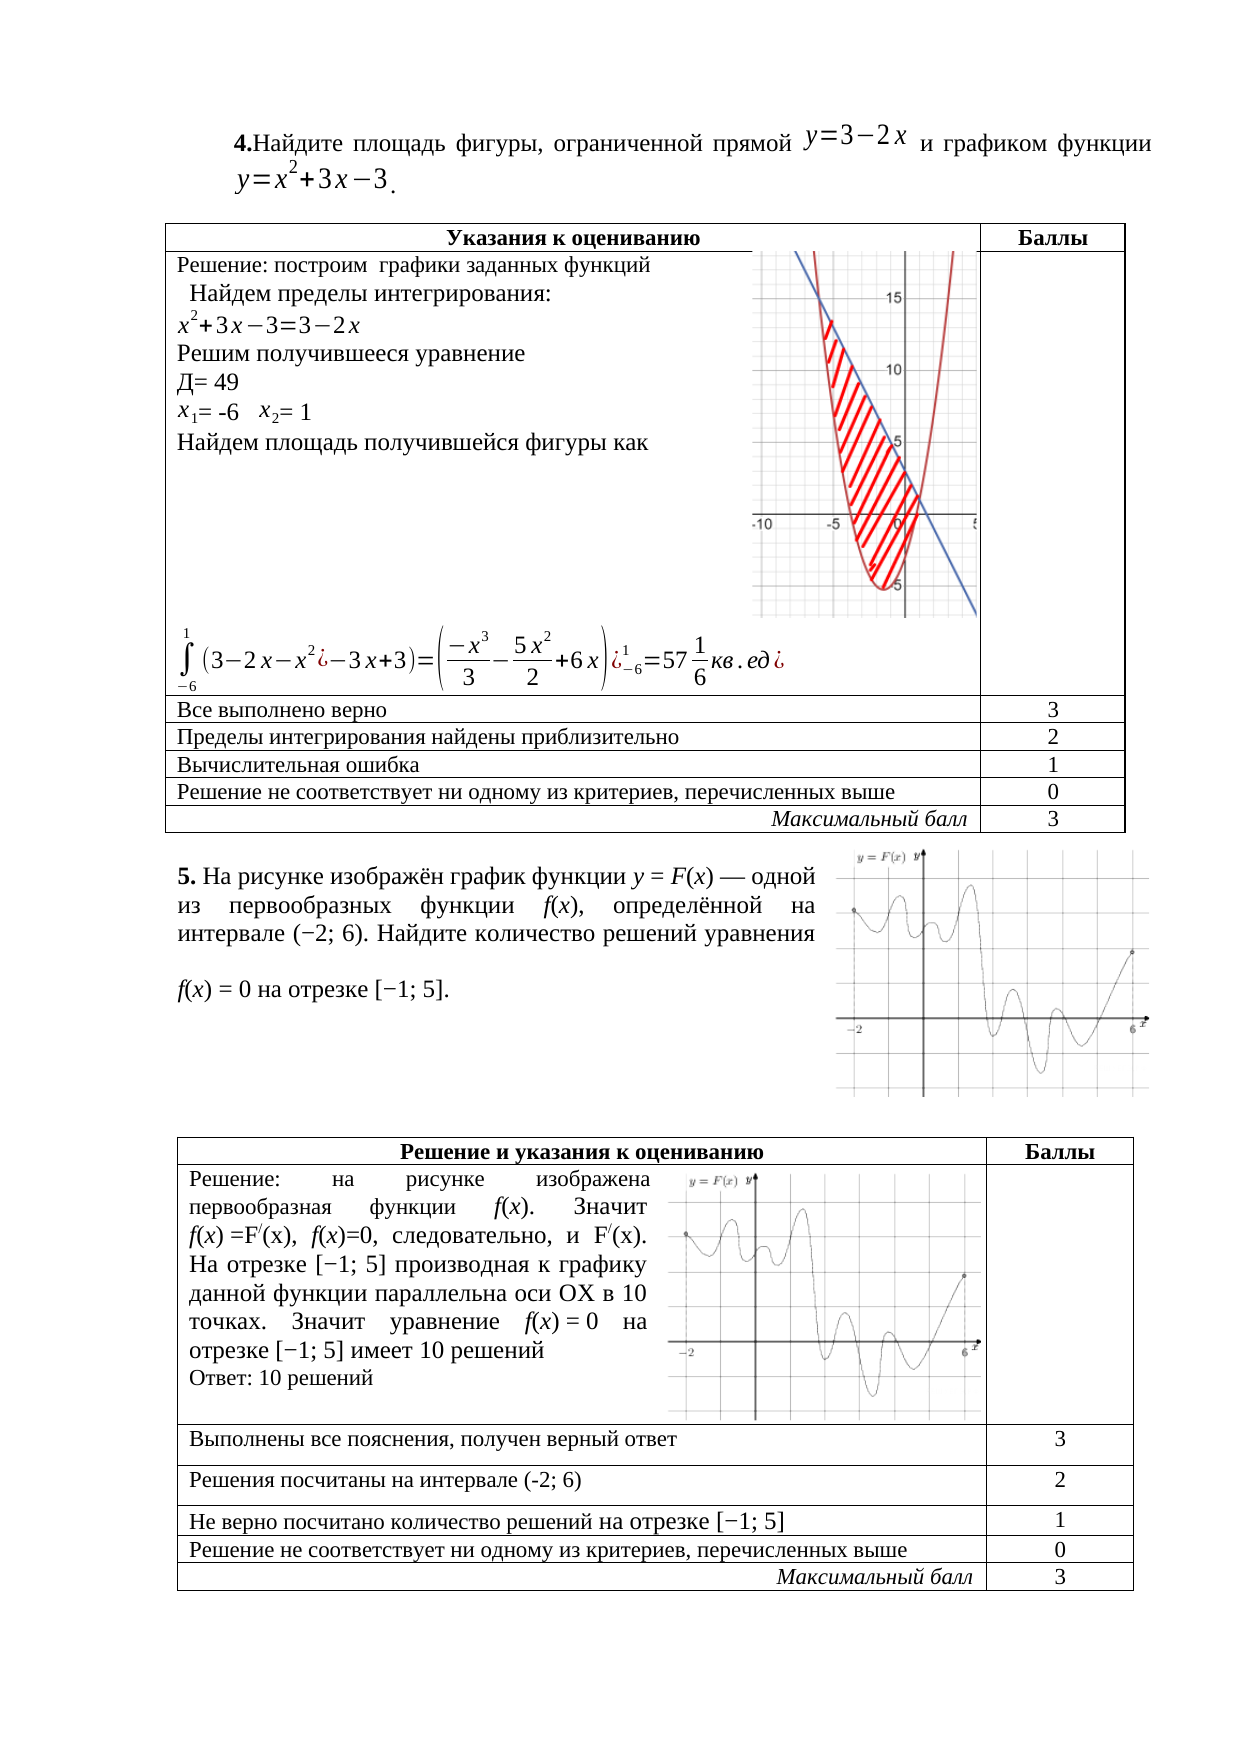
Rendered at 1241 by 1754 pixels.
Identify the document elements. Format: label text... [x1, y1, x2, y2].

picture [834, 847, 1150, 1097]
table_cell Максимальный балл [178, 1563, 986, 1590]
table_cell Выполнены все пояснения, получен верный ответ [178, 1425, 986, 1464]
table_cell Решение: на рисунке изображена первообразная функции f(x). Значит f(x) =F/(x), f(x)=0, следовательно, и F/(x). На отрезке [−1; 5] производная к графику данной функции параллельна оси ОХ в 10 точках. Значит уравнение f(x) = 0 на отрезке [−1; 5] имеет 10 решений Ответ: 10 решений [178, 1165, 986, 1424]
table_cell 2 [981, 723, 1124, 750]
text 5. На рисунке изображён график функции y = F(x) — одной из первообразных функции f(x), определённой на интервале (−2; 6). Найдите количество решений уравнения f(x) = 0 на отрезке [−1; 5]. [177, 861, 846, 1003]
table_cell Решение не соответствует ни одному из критериев, перечисленных выше [178, 1536, 986, 1562]
picture [752, 251, 977, 618]
table_cell 0 [987, 1536, 1133, 1562]
table_cell 3 [981, 696, 1124, 722]
table_cell 3 [981, 806, 1124, 832]
table_cell Решение не соответствует ни одному из критериев, перечисленных выше [166, 778, 980, 804]
table_cell [981, 252, 1124, 695]
table_header Баллы [981, 224, 1124, 251]
table_cell Максимальный балл [166, 806, 980, 832]
table_cell 1 [981, 751, 1124, 777]
table_cell Не верно посчитано количество решений на отрезке [−1; 5] [178, 1506, 986, 1535]
table_cell Решения посчитаны на интервале (-2; 6) [178, 1466, 986, 1505]
table_header Указания к оцениванию [166, 224, 980, 251]
table_header Решение и указания к оцениванию [178, 1138, 986, 1164]
table_cell [987, 1165, 1133, 1424]
picture [666, 1170, 981, 1421]
table_cell 3 [987, 1563, 1133, 1590]
list 4.Найдите площадь фигуры, ограниченной прямой и графиком функции . [233, 118, 1152, 199]
table_cell 1 [987, 1506, 1133, 1535]
table_cell Решение: построим графики заданных функций Найдем пределы интегрирования: Решим получившееся уравнение Д= 49 = -6 = 1 Найдем площадь получившейся фигуры как [166, 252, 980, 695]
table_header Баллы [987, 1138, 1133, 1164]
table_cell 3 [987, 1425, 1133, 1464]
table_cell 0 [981, 778, 1124, 804]
table_cell 2 [987, 1466, 1133, 1505]
table_cell Все выполнено верно [166, 696, 980, 722]
table_cell Вычислительная ошибка [166, 751, 980, 777]
table_cell Пределы интегрирования найдены приблизительно [166, 723, 980, 750]
